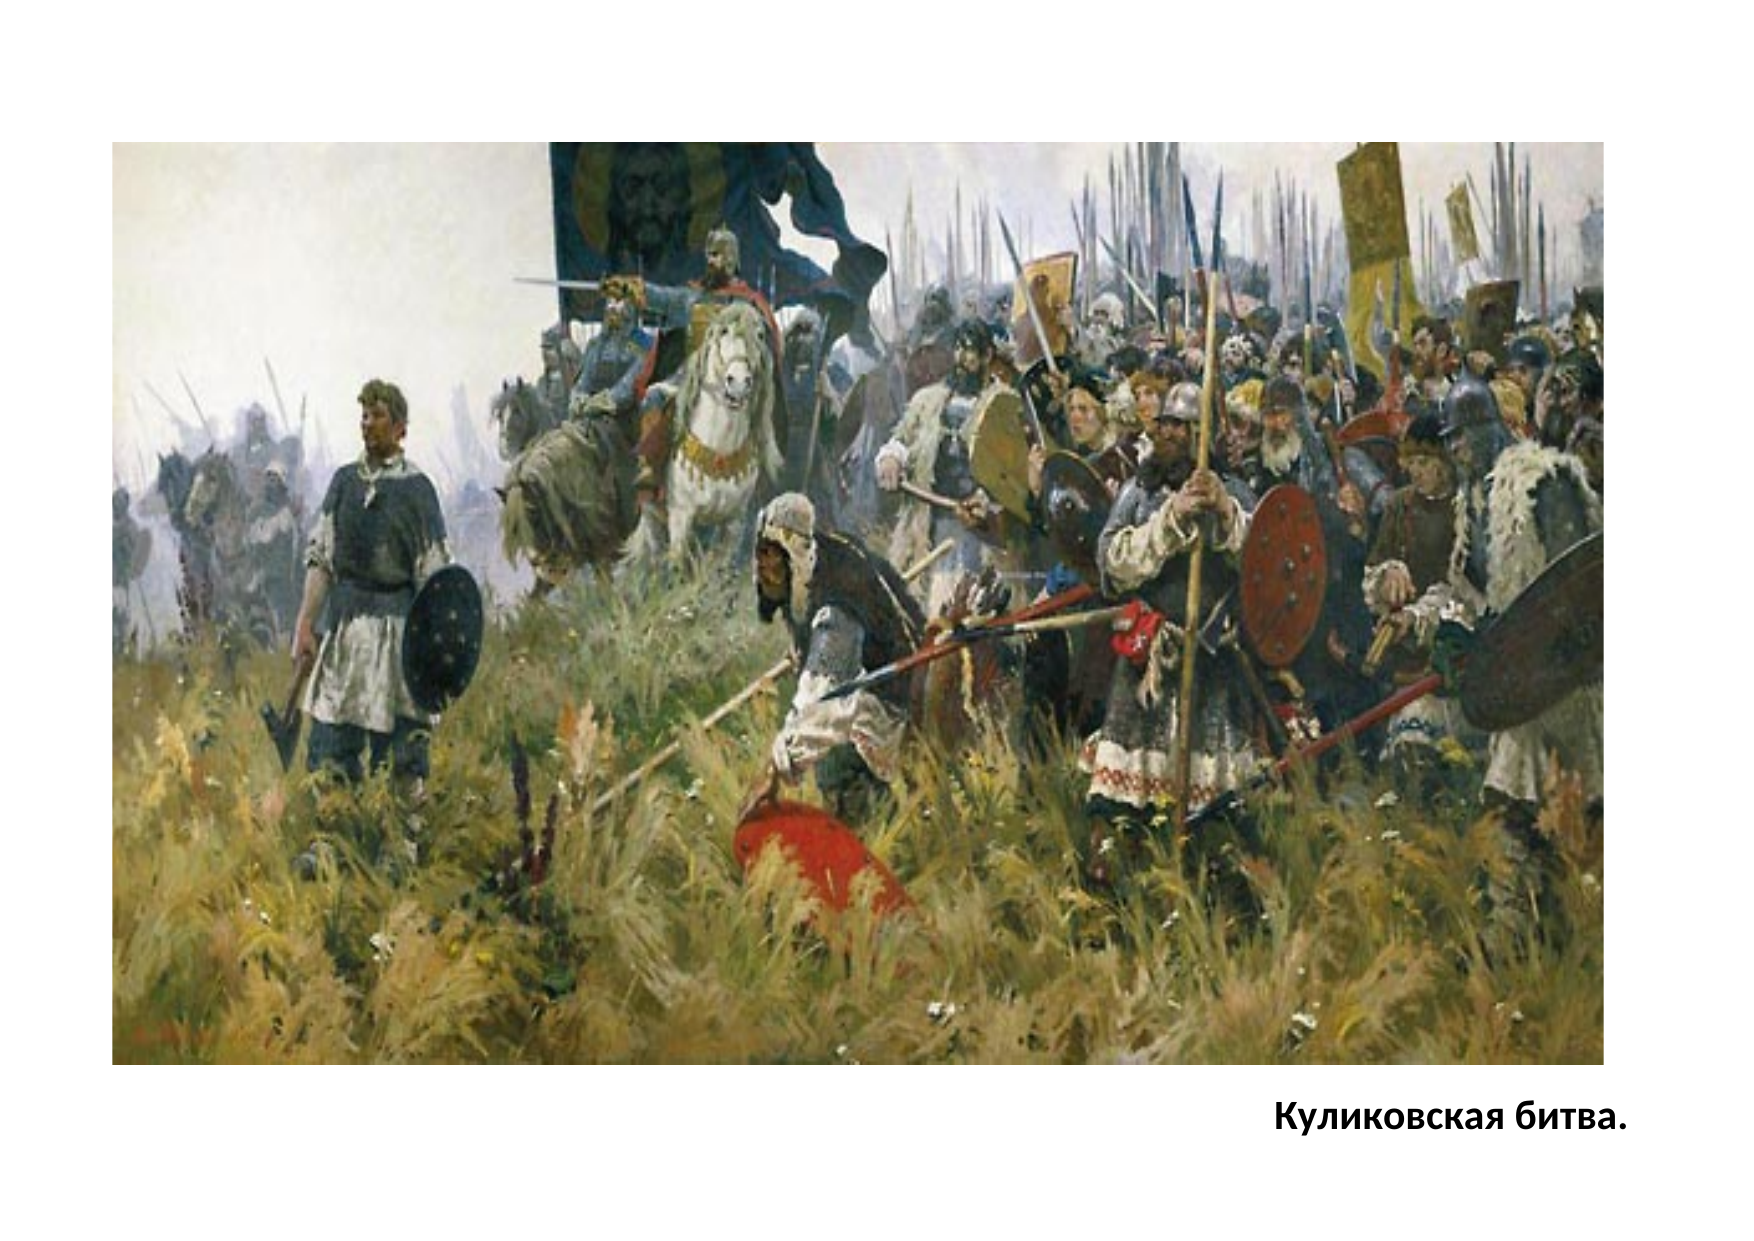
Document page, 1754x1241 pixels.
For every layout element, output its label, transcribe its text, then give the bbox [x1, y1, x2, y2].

text Куликовская битва. [112, 1089, 1671, 1140]
picture [112, 142, 1604, 1065]
